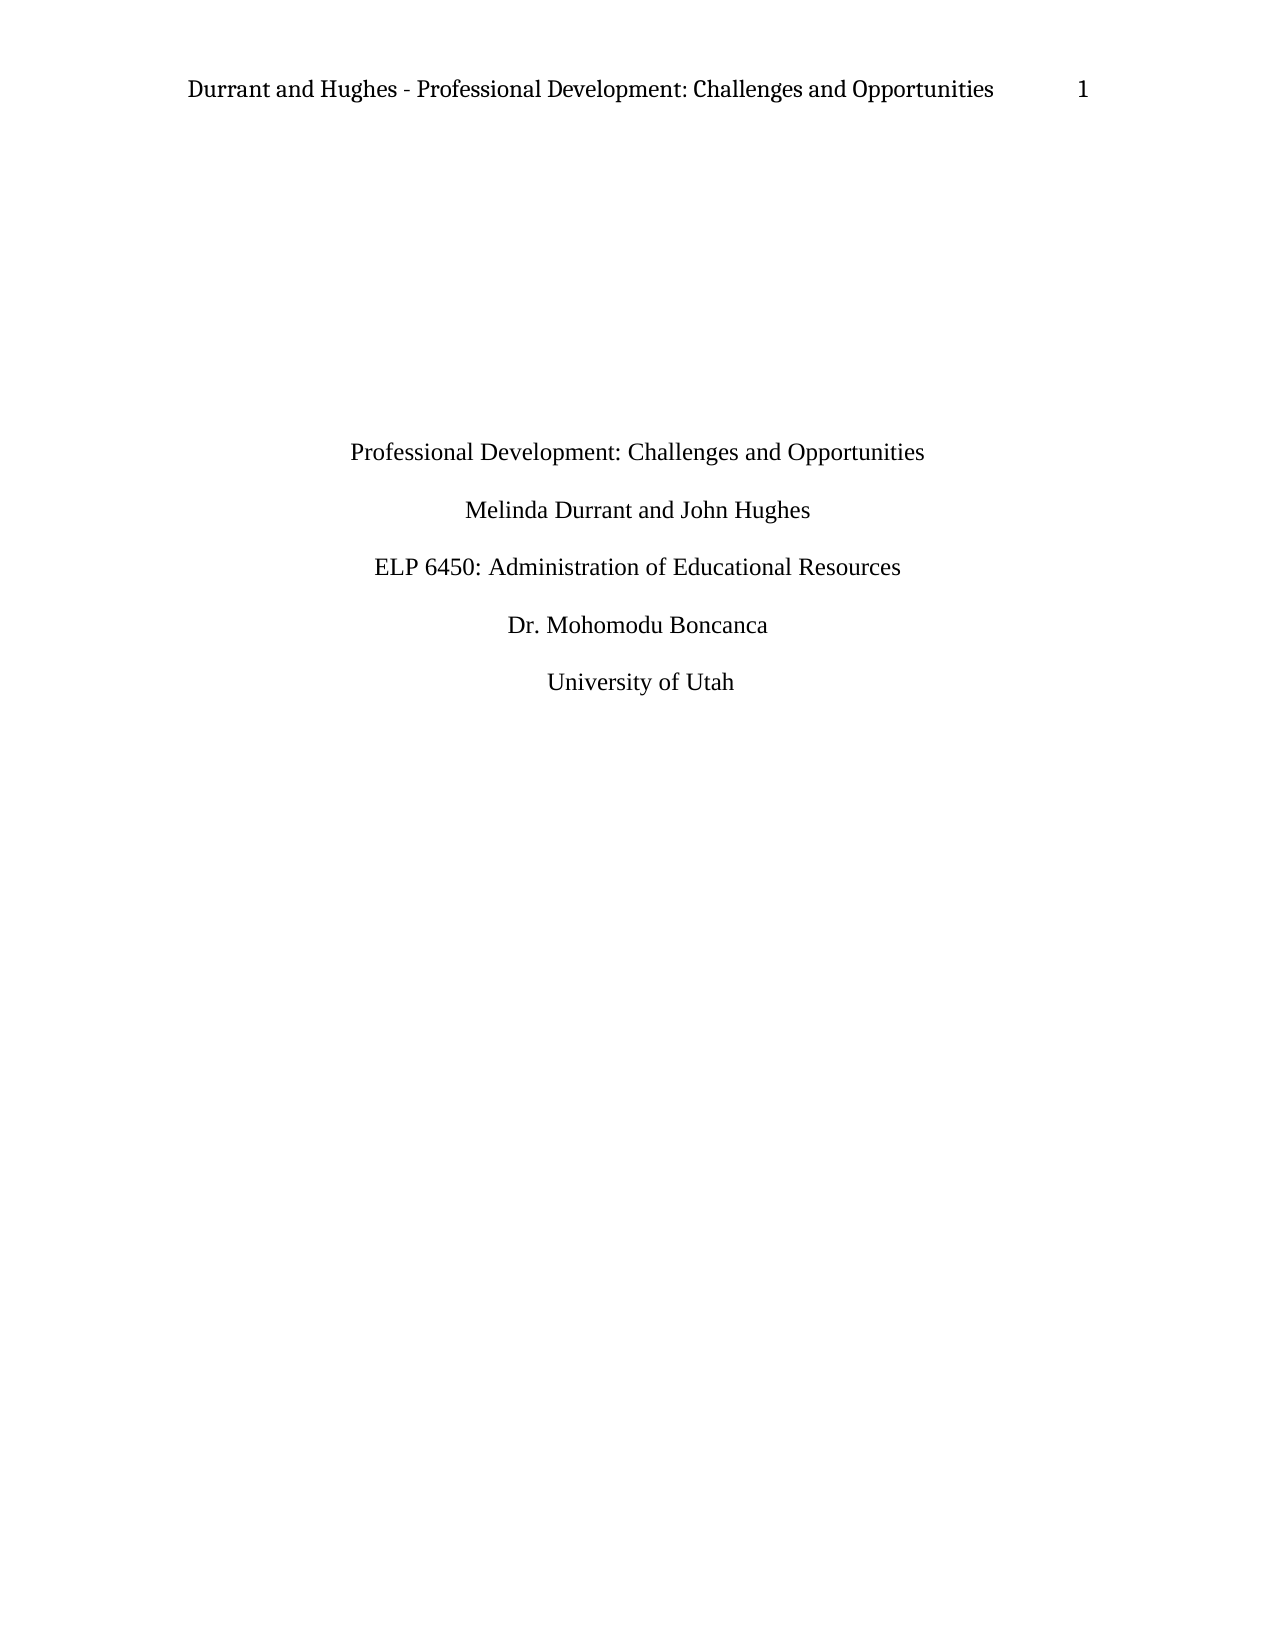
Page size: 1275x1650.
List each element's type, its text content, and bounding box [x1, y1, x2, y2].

text Dr. Mohomodu Boncanca [187, 610, 1087, 639]
text University of Utah [187, 667, 1087, 696]
text ELP 6450: Administration of Educational Resources [187, 552, 1087, 581]
text Melinda Durrant and John Hughes [187, 495, 1087, 524]
text Professional Development: Challenges and Opportunities [187, 437, 1087, 466]
